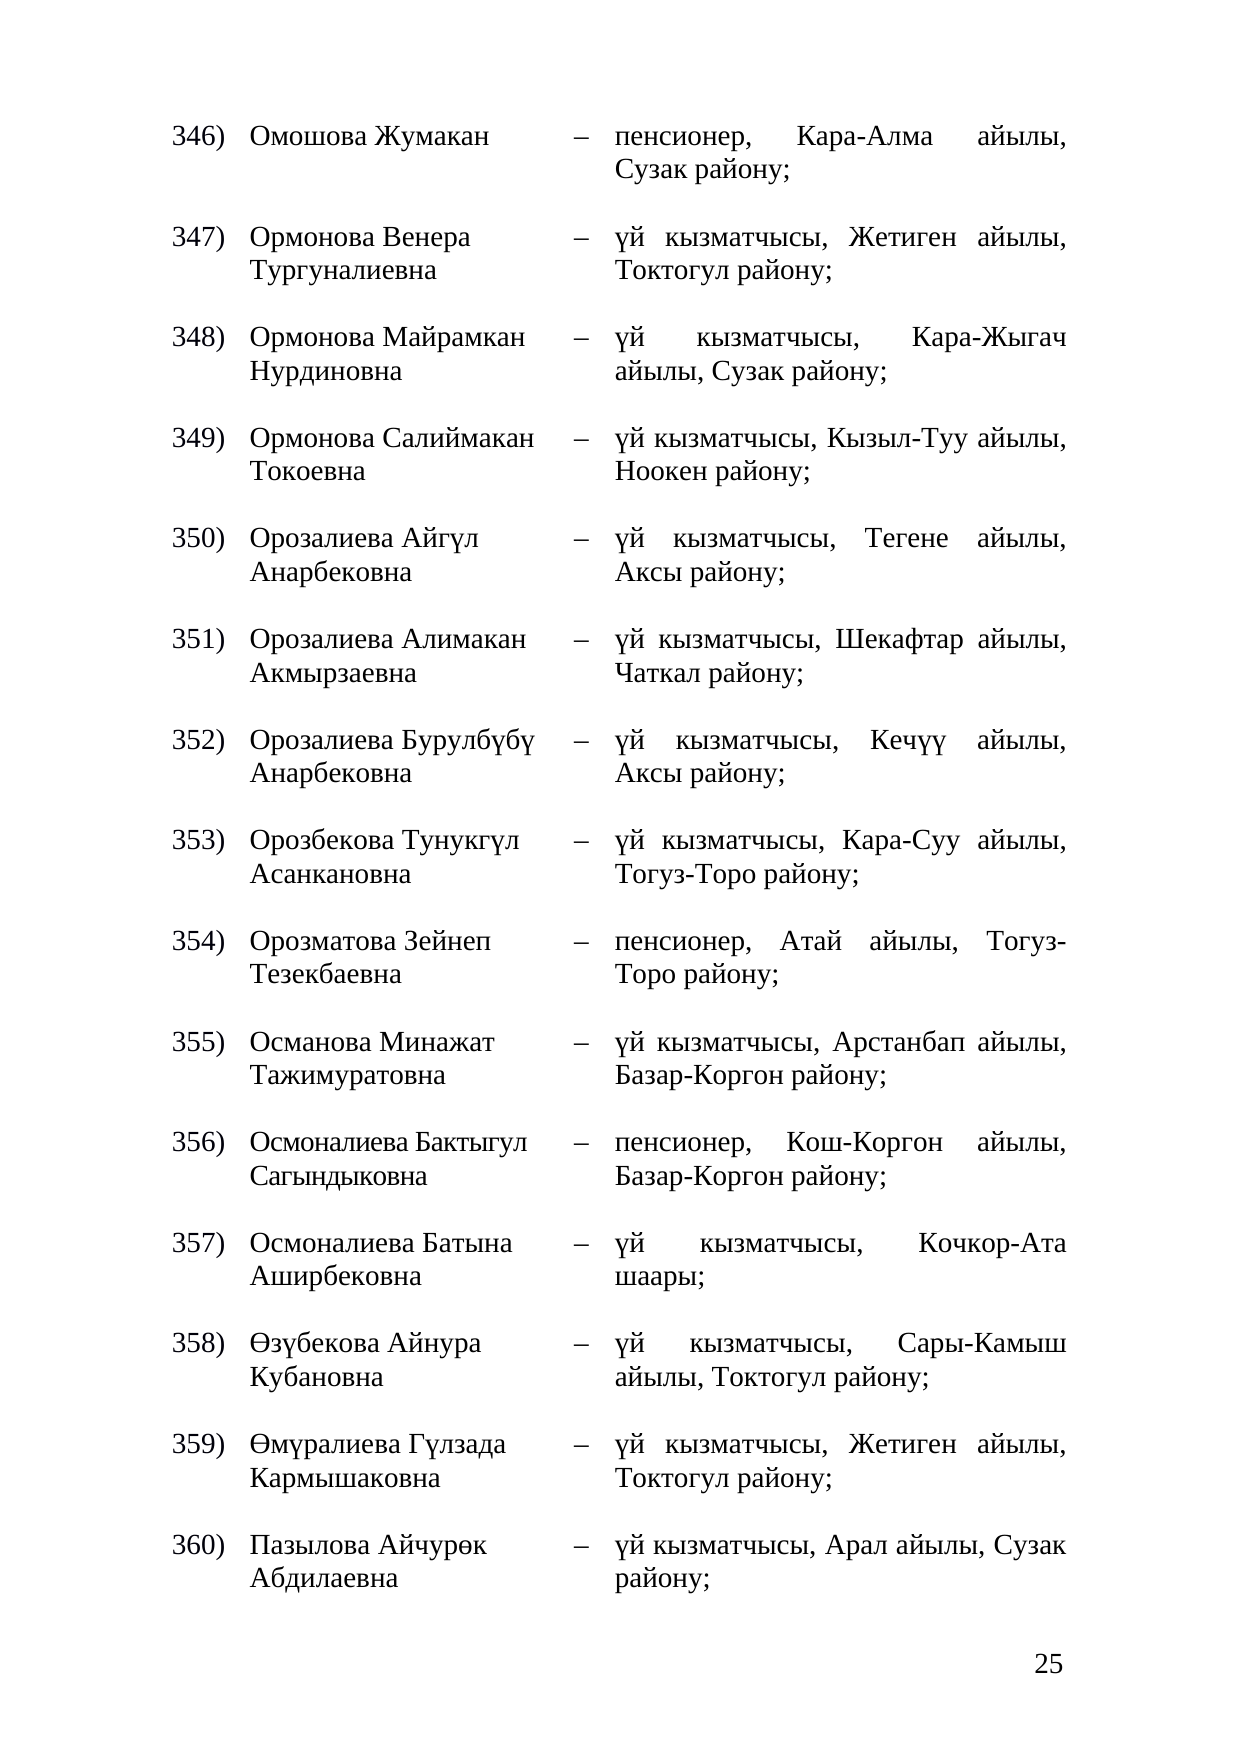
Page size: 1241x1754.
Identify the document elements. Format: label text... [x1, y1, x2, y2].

table_cell Орозалиева Бурулбүбү Анарбековна [240, 722, 565, 822]
table_cell – [565, 1124, 605, 1225]
table_cell [163, 1225, 240, 1326]
table_cell үй кызматчысы, Арал айылы, Сузак району; [605, 1527, 1078, 1627]
table_cell [163, 1024, 240, 1124]
table_cell [163, 722, 240, 822]
table_cell пенсионер, Кара-Алма айылы, Сузак району; [605, 118, 1078, 219]
table_cell Өзүбекова Айнура Кубановна [240, 1326, 565, 1426]
table_cell үй кызматчысы, Тегене айылы, Аксы району; [605, 521, 1078, 621]
table_cell үй кызматчысы, Жетиген айылы, Токтогул району; [605, 219, 1078, 319]
table_cell Осмоналиева Бактыгул Сагындыковна [240, 1124, 565, 1225]
table_cell – [565, 521, 605, 621]
table_cell үй кызматчысы, Шекафтар айылы, Чаткал району; [605, 621, 1078, 722]
table_cell үй кызматчысы, Кара-Жыгач айылы, Сузак району; [605, 319, 1078, 420]
table_cell Өмүралиева Гүлзада Кармышаковна [240, 1426, 565, 1527]
table_cell – [565, 823, 605, 923]
table_cell пенсионер, Атай айылы, Тогуз-Торо району; [605, 923, 1078, 1024]
table_cell Пазылова Айчурөк Абдилаевна [240, 1527, 565, 1627]
table_cell – [565, 1426, 605, 1527]
table_cell – [565, 722, 605, 822]
table_cell Орозбекова Тунукгүл Асанкановна [240, 823, 565, 923]
table_cell үй кызматчысы, Жетиген айылы, Токтогул району; [605, 1426, 1078, 1527]
table_cell Ормонова Майрамкан Нурдиновна [240, 319, 565, 420]
table_cell – [565, 118, 605, 219]
table_cell – [565, 219, 605, 319]
table_cell үй кызматчысы, Кочкор-Ата шаары; [605, 1225, 1078, 1326]
table_cell – [565, 319, 605, 420]
table_cell – [565, 1326, 605, 1426]
table_cell – [565, 621, 605, 722]
table_cell [163, 621, 240, 722]
table_cell үй кызматчысы, Кара-Суу айылы, Тогуз-Торо району; [605, 823, 1078, 923]
table_cell пенсионер, Кош-Коргон айылы, Базар-Коргон району; [605, 1124, 1078, 1225]
table_cell [163, 923, 240, 1024]
table_cell Омошова Жумакан [240, 118, 565, 219]
table_cell [163, 319, 240, 420]
table_cell Орозалиева Айгүл Анарбековна [240, 521, 565, 621]
table_cell – [565, 923, 605, 1024]
table_cell Османова Минажат Тажимуратовна [240, 1024, 565, 1124]
table_cell [163, 219, 240, 319]
table_cell [163, 521, 240, 621]
table_cell [163, 1326, 240, 1426]
table_cell үй кызматчысы, Сары-Камыш айылы, Токтогул району; [605, 1326, 1078, 1426]
table_cell [163, 1426, 240, 1527]
table_cell Орозматова Зейнеп Тезекбаевна [240, 923, 565, 1024]
table_cell Осмоналиева Батына Аширбековна [240, 1225, 565, 1326]
table_cell [163, 1527, 240, 1627]
table_cell [163, 420, 240, 521]
table_cell – [565, 1527, 605, 1627]
table_cell – [565, 1024, 605, 1124]
table_cell Орозалиева Алимакан Акмырзаевна [240, 621, 565, 722]
table_cell [163, 1124, 240, 1225]
table_cell [163, 118, 240, 219]
table_cell – [565, 1225, 605, 1326]
table_cell үй кызматчысы, Арстанбап айылы, Базар-Коргон району; [605, 1024, 1078, 1124]
table_cell Ормонова Венера Тургуналиевна [240, 219, 565, 319]
table_cell Ормонова Салиймакан Токоевна [240, 420, 565, 521]
table_cell [163, 823, 240, 923]
table_cell – [565, 420, 605, 521]
table_cell үй кызматчысы, Кызыл-Туу айылы, Ноокен району; [605, 420, 1078, 521]
table_cell үй кызматчысы, Кечүү айылы, Аксы району; [605, 722, 1078, 822]
